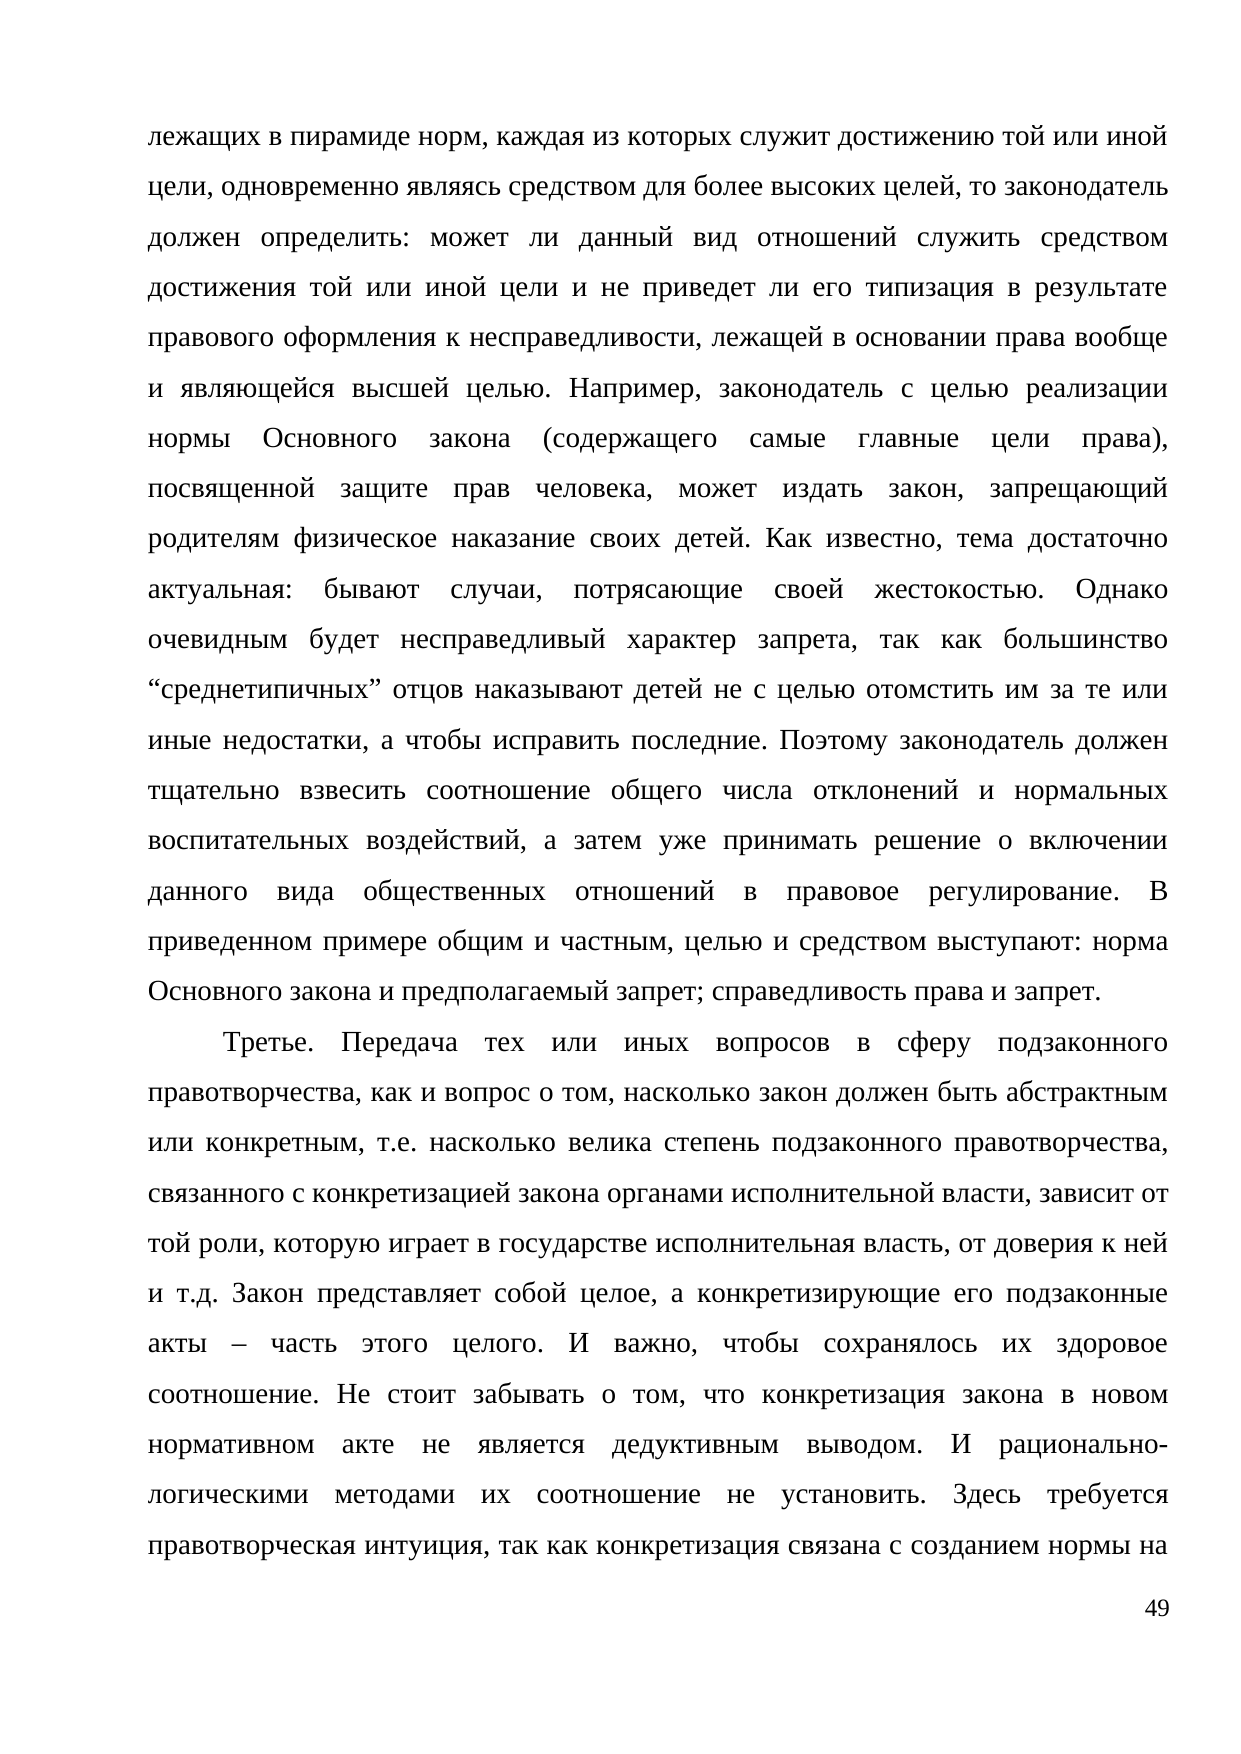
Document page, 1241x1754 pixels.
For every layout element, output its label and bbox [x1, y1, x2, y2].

text [148, 118, 1169, 1007]
text [148, 1024, 1169, 1560]
